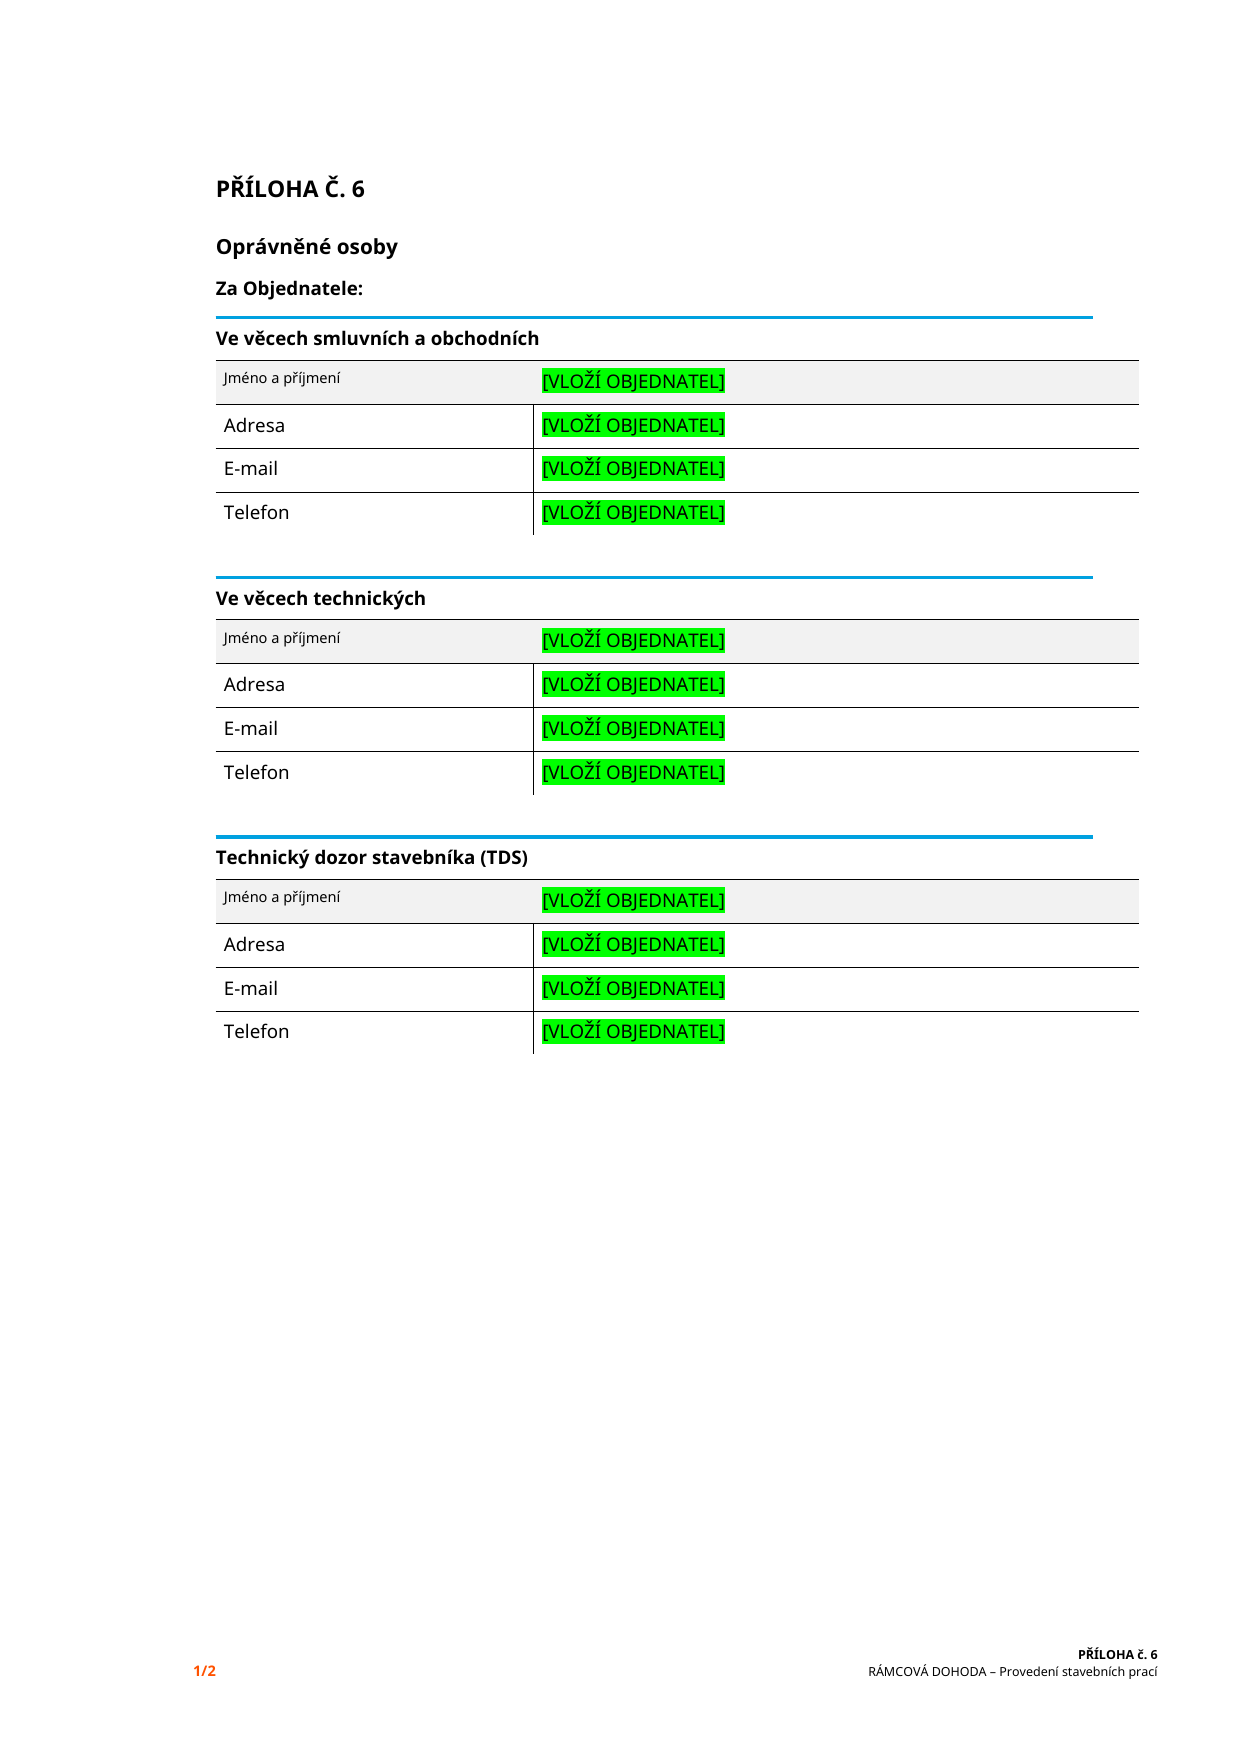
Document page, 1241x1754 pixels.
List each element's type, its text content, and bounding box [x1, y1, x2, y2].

table_header [VLOŽÍ OBJEDNATEL] [534, 880, 1139, 923]
table_cell Adresa [216, 924, 533, 967]
table_cell [VLOŽÍ OBJEDNATEL] [534, 924, 1139, 967]
table_cell Adresa [216, 664, 533, 707]
table_cell [VLOŽÍ OBJEDNATEL] [534, 752, 1139, 795]
table_cell Telefon [216, 1012, 533, 1054]
table_header Jméno a příjmení [216, 880, 534, 923]
text Příloha č. 6 [216, 172, 1093, 204]
table_cell E-mail [216, 708, 533, 751]
table_cell [VLOŽÍ OBJEDNATEL] [534, 405, 1139, 447]
text Ve věcech technických [216, 579, 1093, 611]
table_cell E-mail [216, 968, 533, 1011]
text Ve věcech smluvních a obchodních [216, 319, 1093, 351]
table_header [VLOŽÍ OBJEDNATEL] [534, 361, 1139, 404]
table_cell Telefon [216, 752, 533, 795]
table_header Jméno a příjmení [216, 361, 534, 404]
table_header Jméno a příjmení [216, 620, 534, 663]
table_cell [VLOŽÍ OBJEDNATEL] [534, 449, 1139, 491]
table_cell [VLOŽÍ OBJEDNATEL] [534, 968, 1139, 1011]
table_cell [VLOŽÍ OBJEDNATEL] [534, 493, 1139, 535]
text Technický dozor stavebníka (TDS) [216, 839, 1093, 870]
table_cell [VLOŽÍ OBJEDNATEL] [534, 708, 1139, 751]
table_cell Adresa [216, 405, 533, 447]
text Oprávněné osoby [216, 232, 1093, 260]
table_cell E-mail [216, 449, 533, 491]
table_cell [VLOŽÍ OBJEDNATEL] [534, 664, 1139, 707]
table_header [VLOŽÍ OBJEDNATEL] [534, 620, 1139, 663]
table_cell Telefon [216, 493, 533, 535]
table_cell [VLOŽÍ OBJEDNATEL] [534, 1012, 1139, 1054]
text Za Objednatele: [216, 276, 1093, 301]
